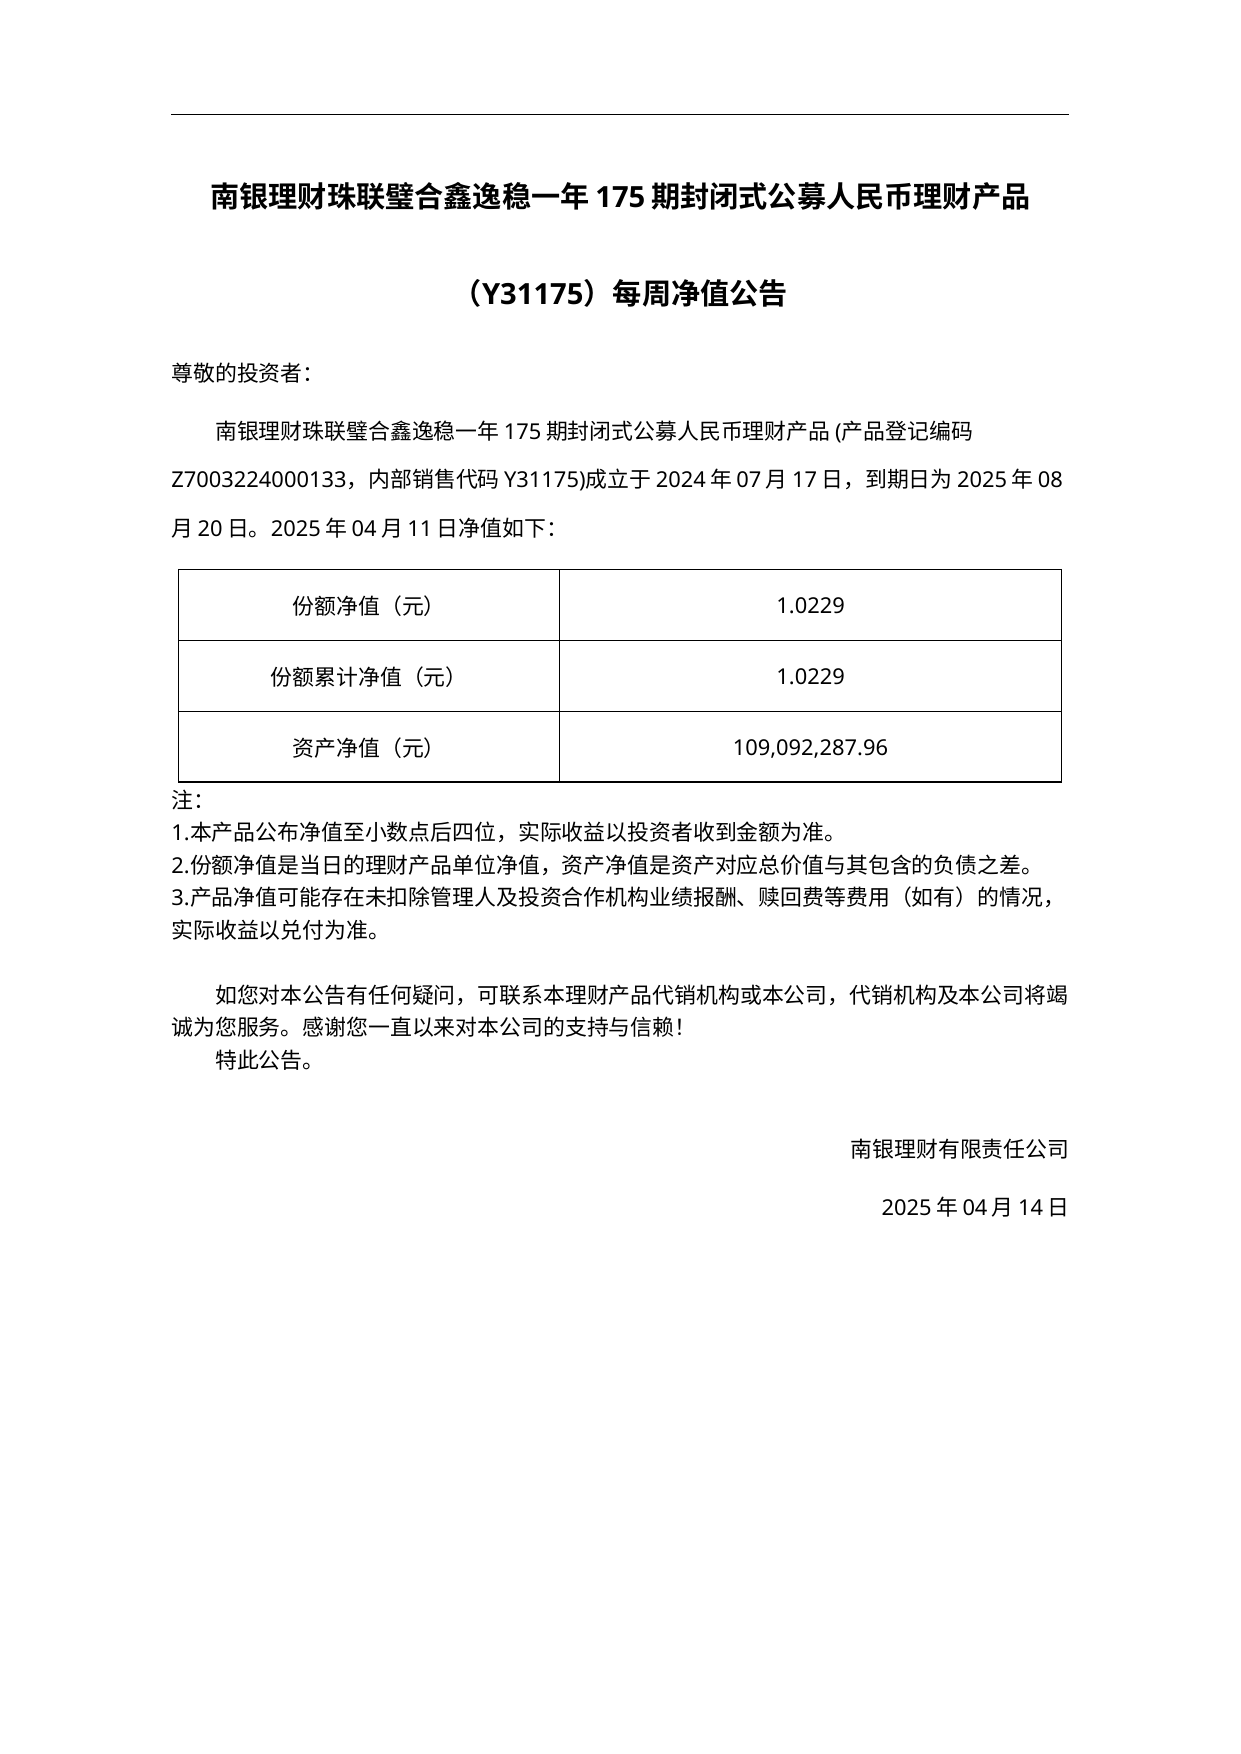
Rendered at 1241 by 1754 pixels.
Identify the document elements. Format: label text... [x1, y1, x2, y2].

table_header 1.0229 [560, 570, 1061, 640]
text 南银理财珠联璧合鑫逸稳一年175期封闭式公募人民币理财产品（Y31175）每周净值公告 [171, 162, 1069, 324]
text 1.本产品公布净值至小数点后四位，实际收益以投资者收到金额为准。 [171, 815, 1069, 847]
text 注： [171, 782, 1069, 815]
table_header 份额净值（元） [179, 570, 559, 640]
text 3.产品净值可能存在未扣除管理人及投资合作机构业绩报酬、赎回费等费用（如有）的情况，实际收益以兑付为准。 [171, 880, 1069, 945]
table_cell 资产净值（元） [179, 712, 559, 781]
text 2.份额净值是当日的理财产品单位净值，资产净值是资产对应总价值与其包含的负债之差。 [171, 847, 1069, 880]
table_cell 份额累计净值（元） [179, 641, 559, 711]
text 2025年04月14日 [171, 1190, 1069, 1222]
table_cell 1.0229 [560, 641, 1061, 711]
text 如您对本公告有任何疑问，可联系本理财产品代销机构或本公司，代销机构及本公司将竭诚为您服务。感谢您一直以来对本公司的支持与信赖！ [171, 977, 1069, 1042]
text 特此公告。 [171, 1042, 1069, 1075]
text 南银理财珠联璧合鑫逸稳一年175期封闭式公募人民币理财产品 (产品登记编码Z7003224000133，内部销售代码Y31175)成立于2024年07月17日，到期日为2025年08月20日。2025年04月11日净值如下： [171, 413, 1069, 543]
text 尊敬的投资者： [171, 355, 1069, 388]
text 南银理财有限责任公司 [171, 1132, 1069, 1164]
table_cell 109,092,287.96 [560, 712, 1061, 781]
